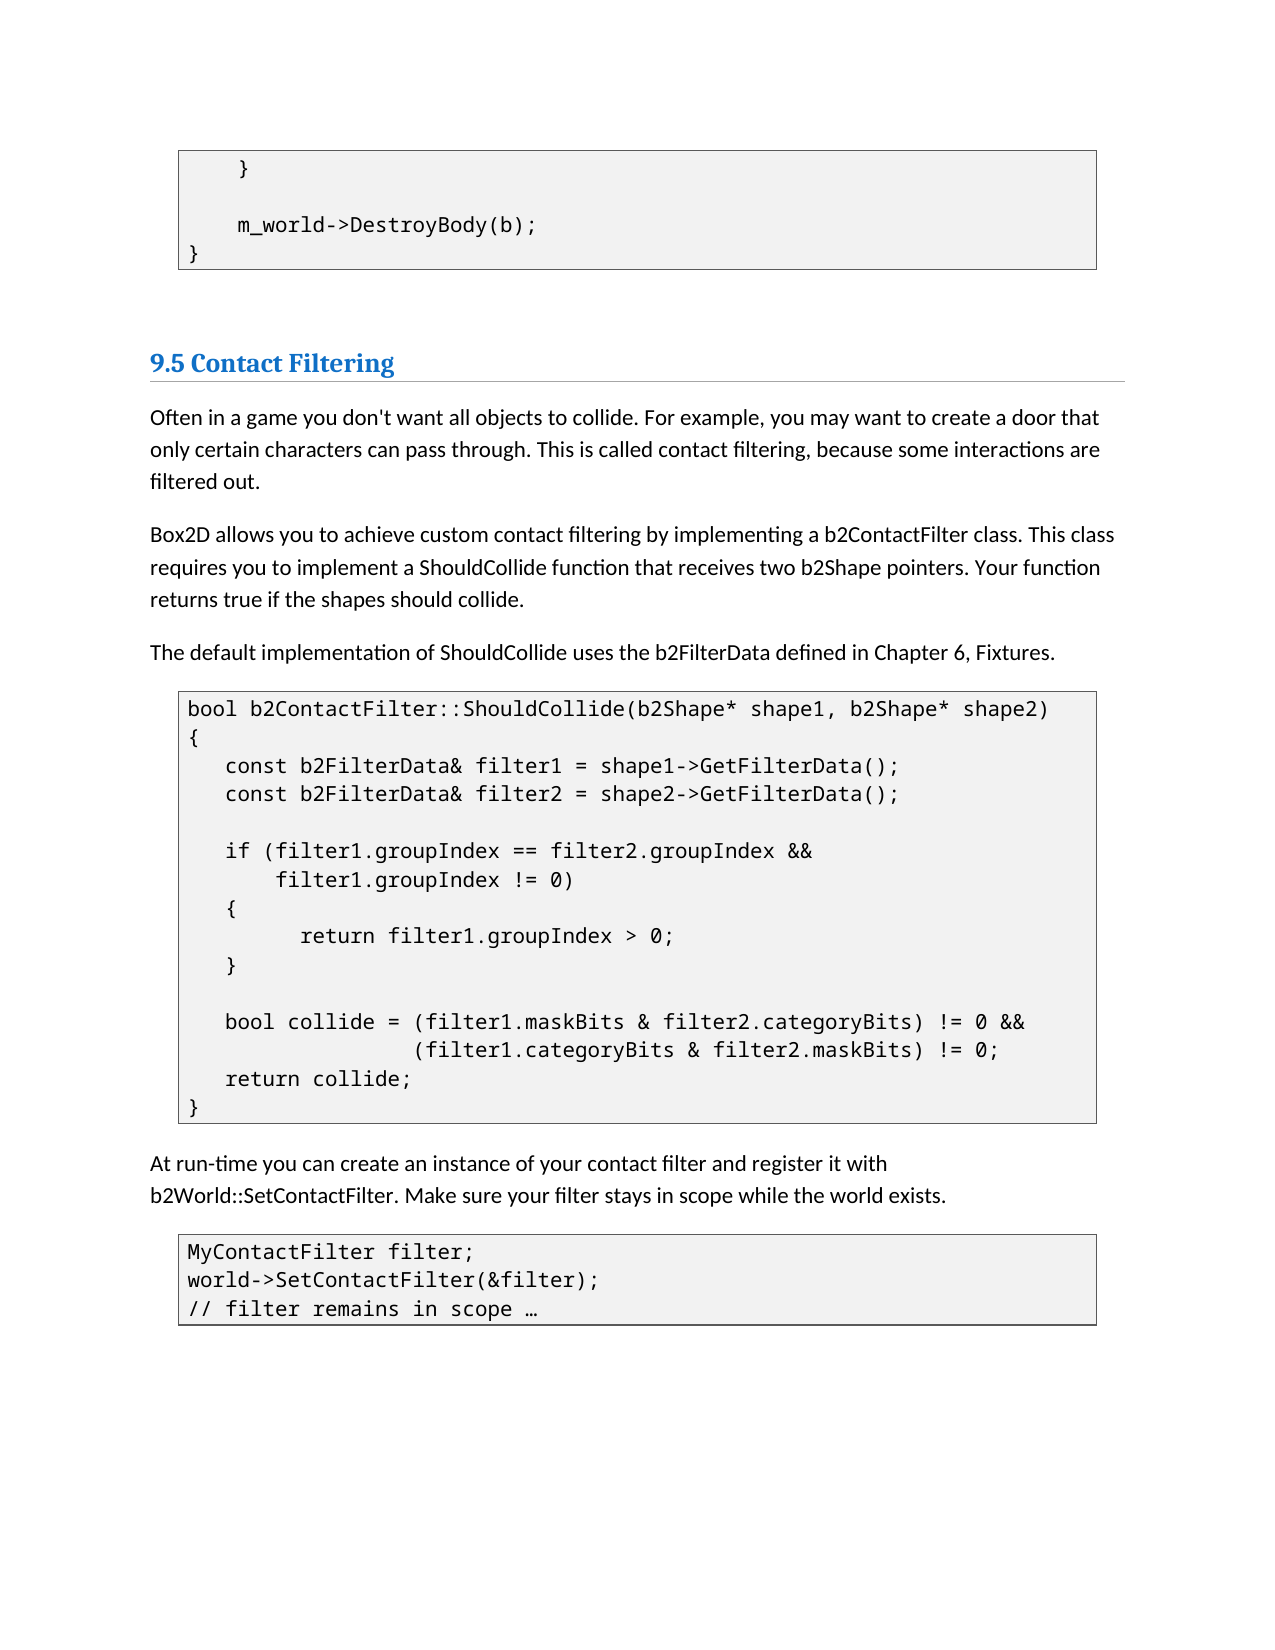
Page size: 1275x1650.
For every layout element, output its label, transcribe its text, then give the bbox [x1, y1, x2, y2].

text { [179, 890, 1096, 918]
subtitle Contact Filtering [150, 348, 1125, 381]
text // filter remains in scope … [179, 1291, 1096, 1324]
text if (filter1.groupIndex == filter2.groupIndex && [179, 833, 1096, 862]
text bool collide = (filter1.maskBits & filter2.categoryBits) != 0 && [179, 1004, 1096, 1032]
text bool b2ContactFilter::ShouldCollide(b2Shape* shape1, b2Shape* shape2) [179, 692, 1096, 719]
text } [179, 947, 1096, 975]
text At run-time you can create an instance of your contact filter and register it with b2World::SetContactFilter. Make sure your filter stays in scope while the world exists. [150, 1149, 1125, 1209]
text } [179, 151, 1096, 178]
text world->SetContactFilter(&filter); [179, 1262, 1096, 1291]
text The default implementation of ShouldCollide uses the b2FilterData defined in Chapter 6, Fixtures. [150, 638, 1125, 666]
text return collide; [179, 1061, 1096, 1089]
text Often in a game you don't want all objects to collide. For example, you may want to create a door that only certain characters can pass through. This is called contact filtering, because some interactions are filtered out. [150, 403, 1125, 496]
text const b2FilterData& filter1 = shape1->GetFilterData(); [179, 748, 1096, 776]
text } [179, 1089, 1096, 1123]
text m_world->DestroyBody(b); [179, 207, 1096, 235]
text filter1.groupIndex != 0) [179, 862, 1096, 890]
text } [179, 235, 1096, 269]
text (filter1.categoryBits & filter2.maskBits) != 0; [179, 1032, 1096, 1061]
text Box2D allows you to achieve custom contact filtering by implementing a b2ContactFilter class. This class requires you to implement a ShouldCollide function that receives two b2Shape pointers. Your function returns true if the shapes should collide. [150, 521, 1125, 613]
text const b2FilterData& filter2 = shape2->GetFilterData(); [179, 776, 1096, 805]
text return filter1.groupIndex > 0; [179, 918, 1096, 947]
text MyContactFilter filter; [179, 1235, 1096, 1262]
text { [179, 719, 1096, 748]
